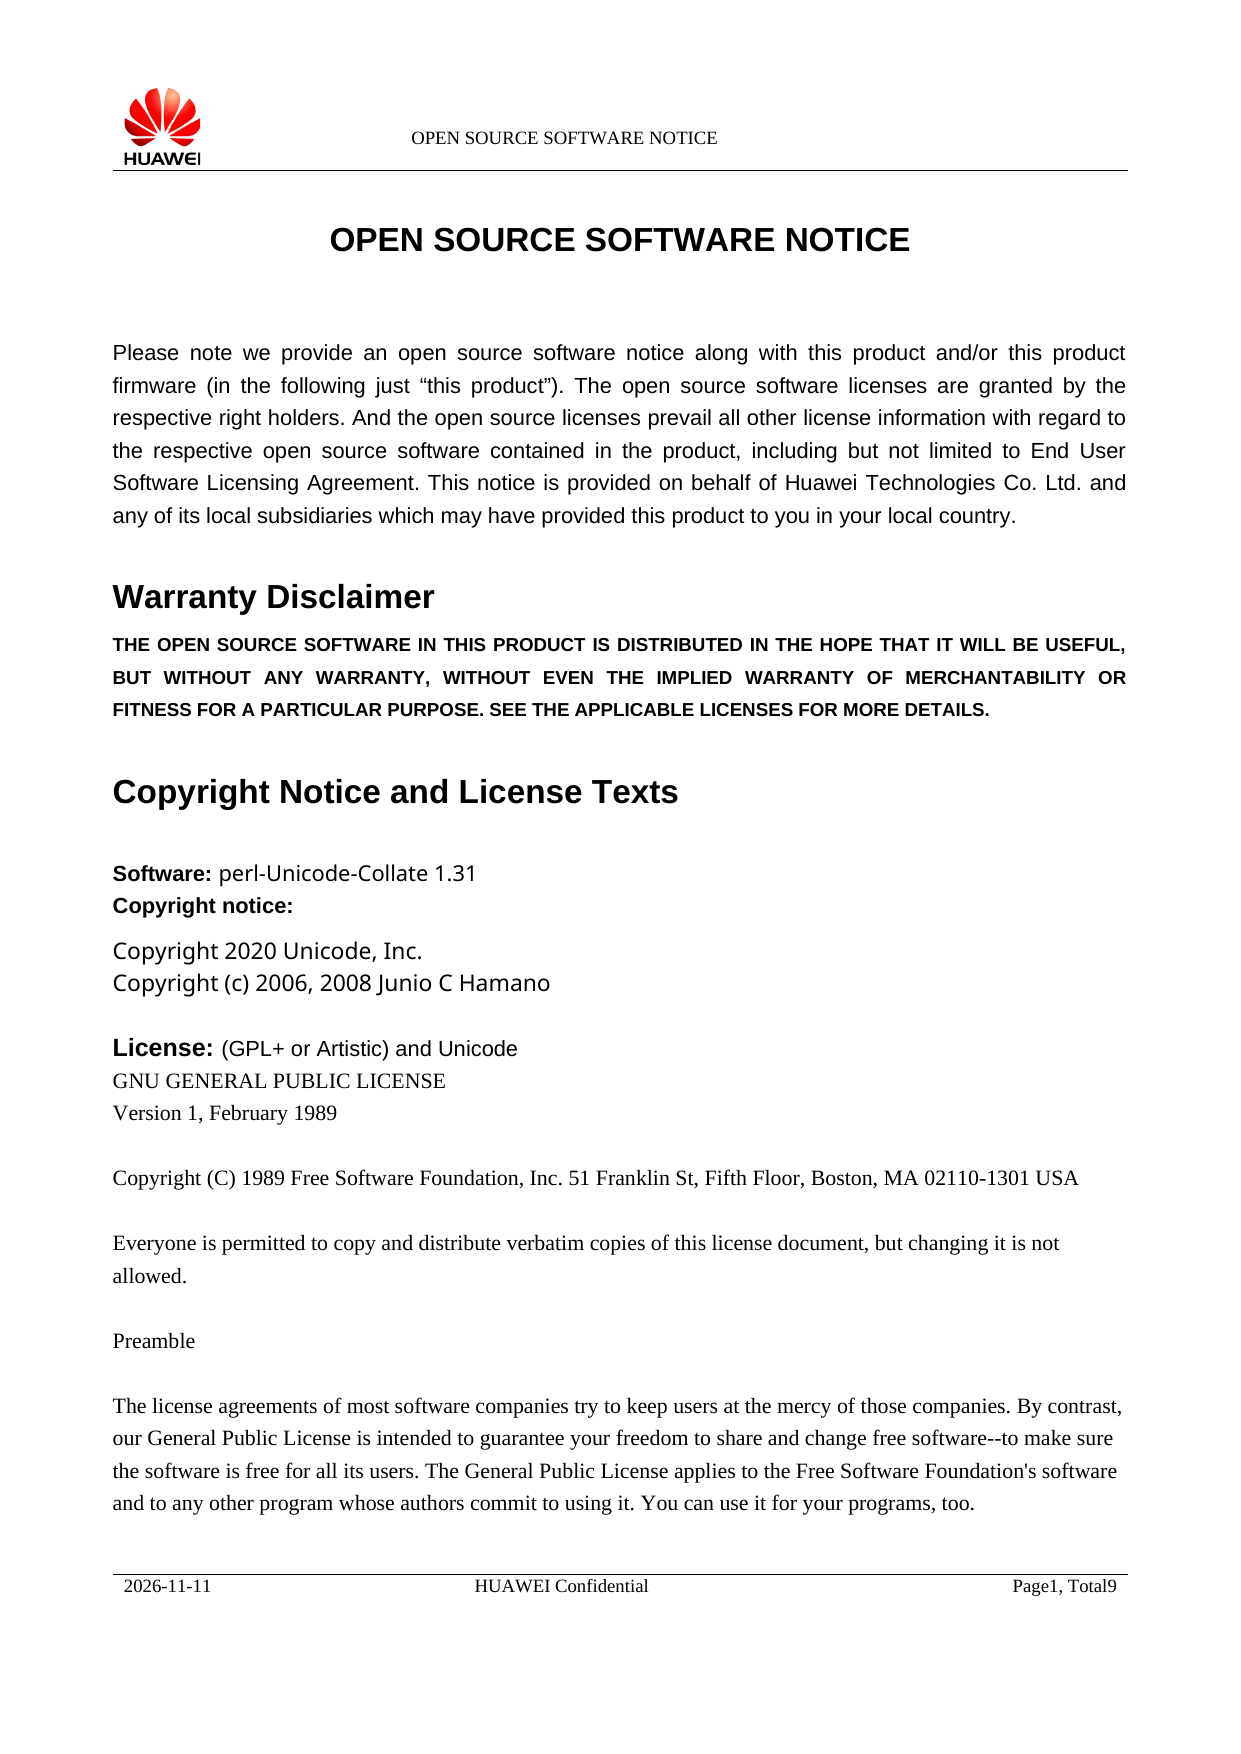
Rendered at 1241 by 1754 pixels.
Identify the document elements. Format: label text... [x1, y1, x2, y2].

text Copyright 2020 Unicode, Inc. Copyright (c) 2006, 2008 Junio C Hamano [112, 934, 1128, 1031]
picture [124, 88, 201, 165]
text The open source software in this product is distributed in the hope that it will be useful, but WITHOUT ANY WARRANTY, without even the implied warranty of MERCHANTABILITY or FITNESS FOR A PARTICULAR PURPOSE. See the applicable licenses for more details. [112, 629, 1128, 726]
title Software: perl-Unicode-Collate 1.31 [112, 856, 1128, 889]
text Warranty Disclaimer [112, 564, 1128, 629]
text Copyright Notice and License Texts [112, 759, 1128, 824]
text License: (GPL+ or Artistic) and Unicode [112, 1031, 1128, 1064]
text Copyright notice: [112, 889, 1128, 921]
text Please note we provide an open source software notice along with this product and/or this product firmware (in the following just “this product”). The open source software licenses are granted by the respective right holders. And the open source licenses prevail all other license information with regard to the respective open source software contained in the product, including but not limited to End User Software Licensing Agreement. This notice is provided on behalf of Huawei Technologies Co. Ltd. and any of its local subsidiaries which may have provided this product to you in your local country. [112, 336, 1128, 531]
text OPEN SOURCE SOFTWARE NOTICE [112, 206, 1128, 271]
